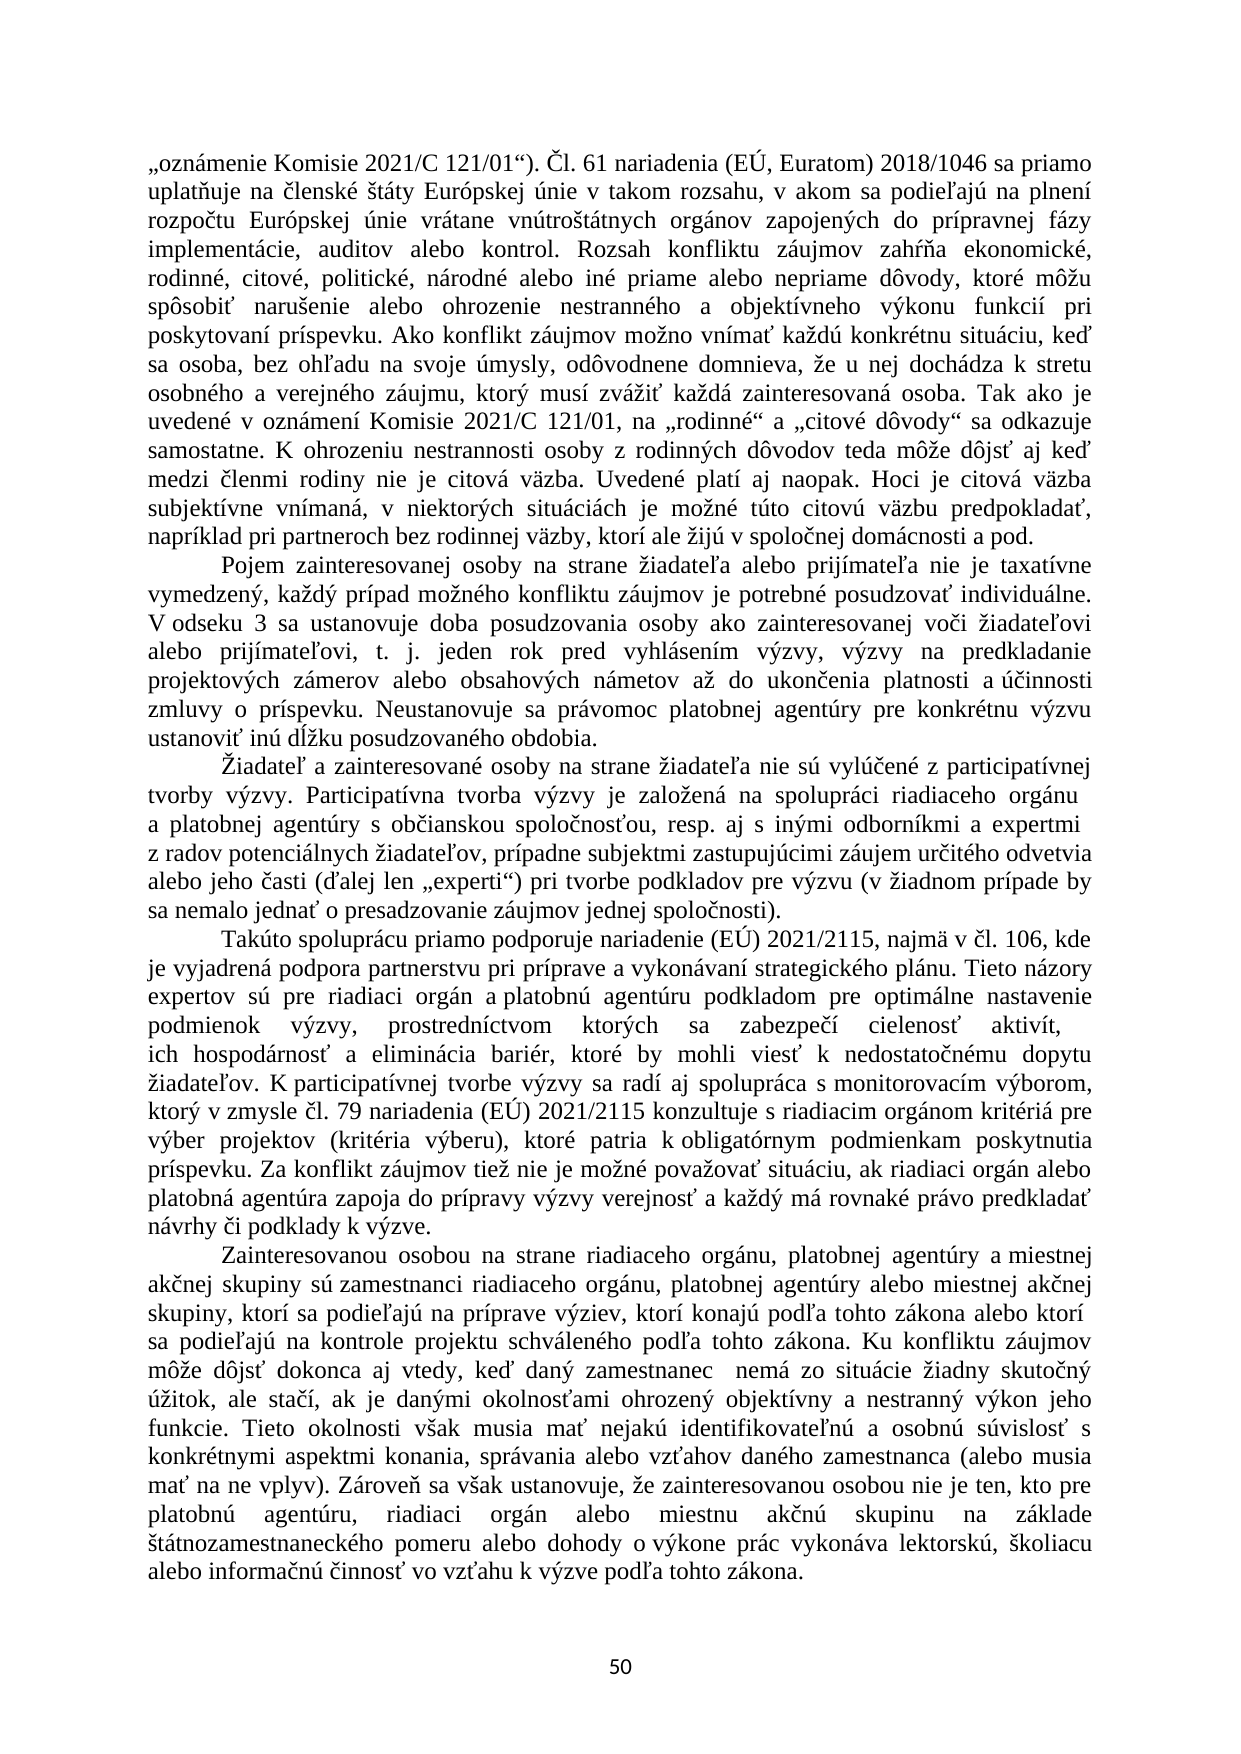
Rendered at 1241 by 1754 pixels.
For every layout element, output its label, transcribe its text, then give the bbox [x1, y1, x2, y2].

text Zainteresovanou osobou na strane riadiaceho orgánu, platobnej agentúry a miestnej akčnej skupiny sú zamestnanci riadiaceho orgánu, platobnej agentúry alebo miestnej akčnej skupiny, ktorí sa podieľajú na príprave výziev, ktorí konajú podľa tohto zákona alebo ktorí sa podieľajú na kontrole projektu schváleného podľa tohto zákona. Ku konfliktu záujmov môže dôjsť dokonca aj vtedy, keď daný zamestnanec nemá zo situácie žiadny skutočný úžitok, ale stačí, ak je danými okolnosťami ohrozený objektívny a nestranný výkon jeho funkcie. Tieto okolnosti však musia mať nejakú identifikovateľnú a osobnú súvislosť s konkrétnymi aspektmi konania, správania alebo vzťahov daného zamestnanca (alebo musia mať na ne vplyv). Zároveň sa však ustanovuje, že zainteresovanou osobou nie je ten, kto pre platobnú agentúru, riadiaci orgán alebo miestnu akčnú skupinu na základe štátnozamestnaneckého pomeru alebo dohody o výkone prác vykonáva lektorskú, školiacu alebo informačnú činnosť vo vzťahu k výzve podľa tohto zákona. [148, 1240, 1093, 1585]
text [148, 148, 1093, 550]
text Žiadateľ a zainteresované osoby na strane žiadateľa nie sú vylúčené z participatívnej tvorby výzvy. Participatívna tvorba výzvy je založená na spolupráci riadiaceho orgánu a platobnej agentúry s občianskou spoločnosťou, resp. aj s inými odborníkmi a expertmi z radov potenciálnych žiadateľov, prípadne subjektmi zastupujúcimi záujem určitého odvetvia alebo jeho časti (ďalej len „experti“) pri tvorbe podkladov pre výzvu (v žiadnom prípade by sa nemalo jednať o presadzovanie záujmov jednej spoločnosti). [148, 751, 1093, 924]
text Takúto spoluprácu priamo podporuje nariadenie (EÚ) 2021/2115, najmä v čl. 106, kde je vyjadrená podpora partnerstvu pri príprave a vykonávaní strategického plánu. Tieto názory expertov sú pre riadiaci orgán a platobnú agentúru podkladom pre optimálne nastavenie podmienok výzvy, prostredníctvom ktorých sa zabezpečí cielenosť aktivít, ich hospodárnosť a eliminácia bariér, ktoré by mohli viesť k nedostatočnému dopytu žiadateľov. K participatívnej tvorbe výzvy sa radí aj spolupráca s monitorovacím výborom, ktorý v zmysle čl. 79 nariadenia (EÚ) 2021/2115 konzultuje s riadiacim orgánom kritériá pre výber projektov (kritéria výberu), ktoré patria k obligatórnym podmienkam poskytnutia príspevku. Za konflikt záujmov tiež nie je možné považovať situáciu, ak riadiaci orgán alebo platobná agentúra zapoja do prípravy výzvy verejnosť a každý má rovnaké právo predkladať návrhy či podklady k výzve. [148, 924, 1093, 1240]
text Pojem zainteresovanej osoby na strane žiadateľa alebo prijímateľa nie je taxatívne vymedzený, každý prípad možného konfliktu záujmov je potrebné posudzovať individuálne. V odseku 3 sa ustanovuje doba posudzovania osoby ako zainteresovanej voči žiadateľovi alebo prijímateľovi, t. j. jeden rok pred vyhlásením výzvy, výzvy na predkladanie projektových zámerov alebo obsahových námetov až do ukončenia platnosti a účinnosti zmluvy o príspevku. Neustanovuje sa právomoc platobnej agentúry pre konkrétnu výzvu ustanoviť inú dĺžku posudzovaného obdobia. [148, 550, 1093, 751]
